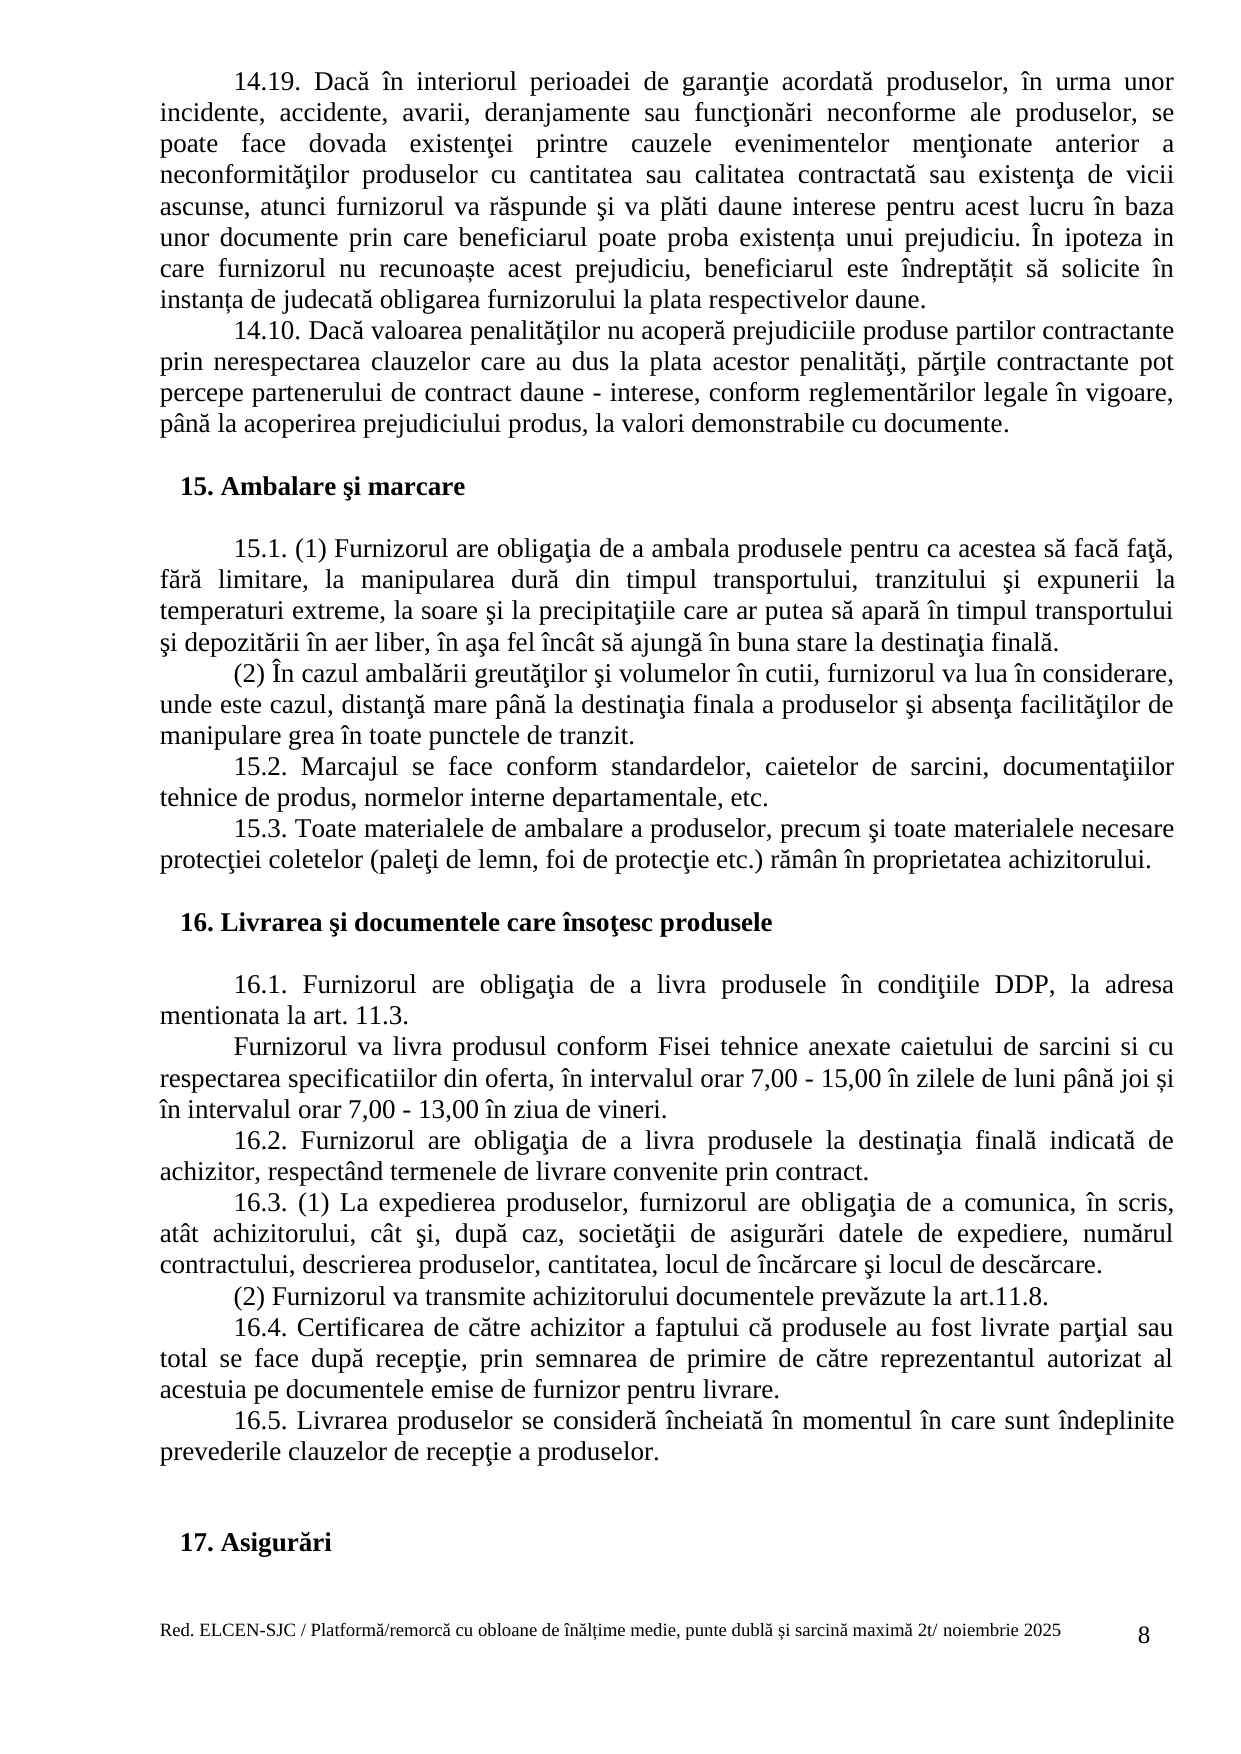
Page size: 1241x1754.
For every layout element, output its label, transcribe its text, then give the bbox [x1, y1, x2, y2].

text 15. Ambalare şi marcare [159, 470, 1175, 501]
text 14.10. Dacă valoarea penalităţilor nu acoperă prejudiciile produse partilor contractante prin nerespectarea clauzelor care au dus la plata acestor penalităţi, părţile contractante pot percepe partenerului de contract daune - interese, conform reglementărilor legale în vigoare, până la acoperirea prejudiciului produs, la valori demonstrabile cu documente. [159, 314, 1175, 439]
text 16. Livrarea şi documentele care însoţesc produsele [159, 906, 1175, 937]
text 16.4. Certificarea de către achizitor a faptului că produsele au fost livrate parţial sau total se face după recepţie, prin semnarea de primire de către reprezentantul autorizat al acestuia pe documentele emise de furnizor pentru livrare. [159, 1311, 1175, 1404]
text (2) Furnizorul va transmite achizitorului documentele prevăzute la art.11.8. [159, 1280, 1175, 1311]
text 16.2. Furnizorul are obligaţia de a livra produsele la destinaţia finală indicată de achizitor, respectând termenele de livrare convenite prin contract. [159, 1124, 1175, 1186]
text Furnizorul va livra produsul conform Fisei tehnice anexate caietului de sarcini si cu respectarea specificatiilor din oferta, în intervalul orar 7,00 - 15,00 în zilele de luni până joi și în intervalul orar 7,00 - 13,00 în ziua de vineri. [159, 1031, 1175, 1124]
text (2) În cazul ambalării greutăţilor şi volumelor în cutii, furnizorul va lua în considerare, unde este cazul, distanţă mare până la destinaţia finala a produselor şi absenţa facilităţilor de manipulare grea în toate punctele de tranzit. [159, 657, 1175, 750]
text 16.5. Livrarea produselor se consideră încheiată în momentul în care sunt îndeplinite prevederile clauzelor de recepţie a produselor. [159, 1404, 1175, 1467]
text 16.3. (1) La expedierea produselor, furnizorul are obligaţia de a comunica, în scris, atât achizitorului, cât şi, după caz, societăţii de asigurări datele de expediere, numărul contractului, descrierea produselor, cantitatea, locul de încărcare şi locul de descărcare. [159, 1186, 1175, 1280]
text 17. Asigurări [159, 1526, 1175, 1558]
text 16.1. Furnizorul are obligaţia de a livra produsele în condiţiile DDP, la adresa mentionata la art. 11.3. [159, 968, 1175, 1031]
text 15.3. Toate materialele de ambalare a produselor, precum şi toate materialele necesare protecţiei coletelor (paleţi de lemn, foi de protecţie etc.) rămân în proprietatea achizitorului. [159, 812, 1175, 875]
text 15.2. Marcajul se face conform standardelor, caietelor de sarcini, documentaţiilor tehnice de produs, normelor interne departamentale, etc. [159, 750, 1175, 812]
text 14.19. Dacă în interiorul perioadei de garanţie acordată produselor, în urma unor incidente, accidente, avarii, deranjamente sau funcţionări neconforme ale produselor, se poate face dovada existenţei printre cauzele evenimentelor menţionate anterior a neconformităţilor produselor cu cantitatea sau calitatea contractată sau existenţa de vicii ascunse, atunci furnizorul va răspunde şi va plăti daune interese pentru acest lucru în baza unor documente prin care beneficiarul poate proba existența unui prejudiciu. În ipoteza in care furnizorul nu recunoaște acest prejudiciu, beneficiarul este îndreptățit să solicite în instanța de judecată obligarea furnizorului la plata respectivelor daune. [159, 65, 1175, 314]
text 15.1. (1) Furnizorul are obligaţia de a ambala produsele pentru ca acestea să facă faţă, fără limitare, la manipularea dură din timpul transportului, tranzitului şi expunerii la temperaturi extreme, la soare şi la precipitaţiile care ar putea să apară în timpul transportului şi depozitării în aer liber, în aşa fel încât să ajungă în buna stare la destinaţia finală. [159, 532, 1175, 657]
